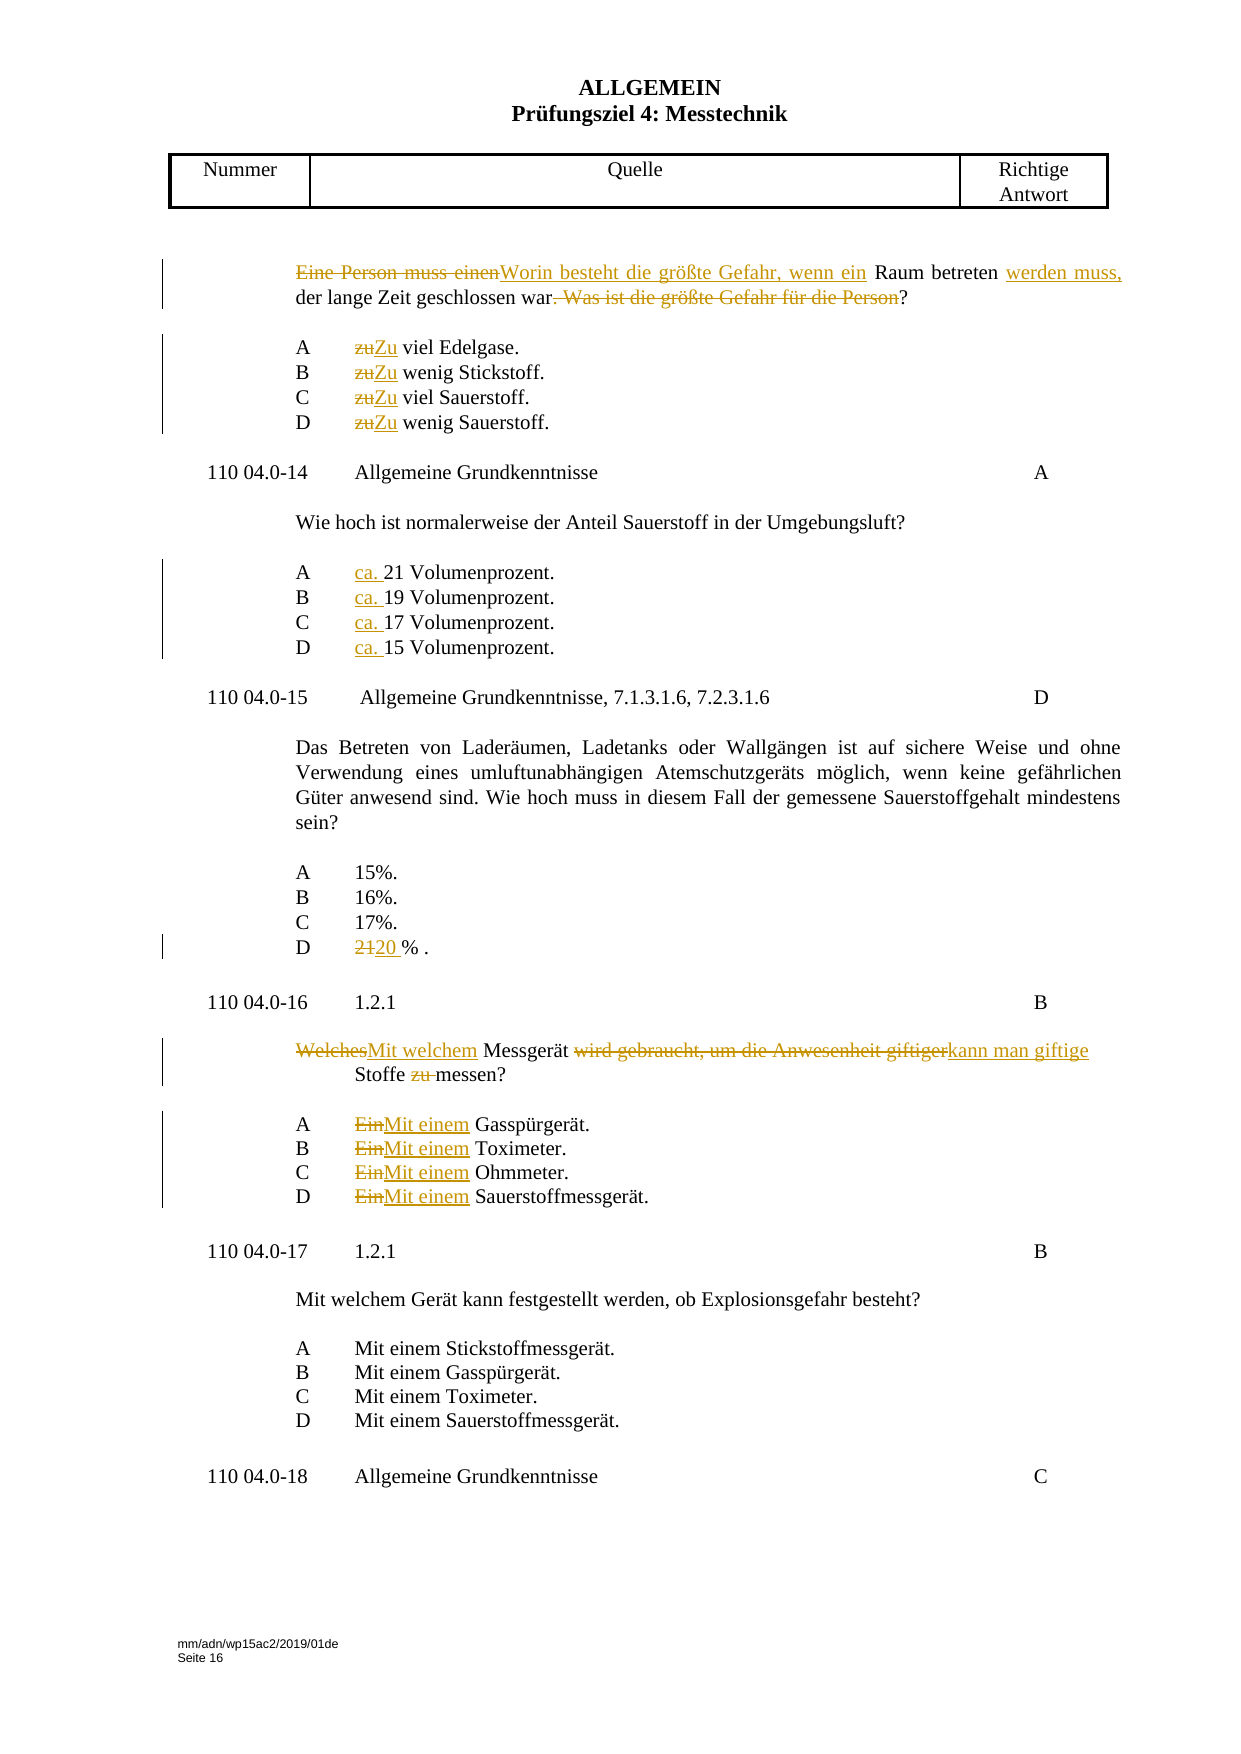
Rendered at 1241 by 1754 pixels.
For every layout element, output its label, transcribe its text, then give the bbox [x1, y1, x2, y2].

text 110 04.0-15 Allgemeine Grundkenntnisse, 7.1.3.1.6, 7.2.3.1.6 D [177, 684, 1122, 709]
text Mit welchem Gerät kann festgestellt werden, ob Explosionsgefahr besteht? [177, 1287, 1122, 1311]
text D Mit einem Sauerstoffmessgerät. [177, 1408, 1122, 1432]
text A Mit einem Stickstoffmessgerät. [177, 1335, 1122, 1360]
text 110 04.0-18 Allgemeine Grundkenntnisse C [177, 1463, 1122, 1488]
text D wenig Sauerstoff. [177, 409, 1122, 434]
text 110 04.0-16 1.2.1 B [177, 990, 1122, 1014]
text 110 04.0-14 Allgemeine Grundkenntnisse A [177, 459, 1122, 484]
text C Ohmmeter. [177, 1159, 1122, 1184]
text B 19 Volumenprozent. [177, 584, 1122, 609]
text B Mit einem Gasspürgerät. [177, 1360, 1122, 1384]
text C 17%. [177, 909, 1122, 934]
text B Toximeter. [177, 1136, 1122, 1159]
text C viel Sauerstoff. [177, 384, 1122, 409]
text A 15%. [177, 859, 1122, 884]
text Raum betreten der lange Zeit geschlossen war? [177, 259, 1122, 309]
text B wenig Stickstoff. [177, 359, 1122, 384]
text D 15 Volumenprozent. [177, 634, 1122, 659]
text C 17 Volumenprozent. [177, 609, 1122, 634]
text A viel Edelgase. [177, 334, 1122, 359]
text D % . [177, 934, 1122, 959]
text Wie hoch ist normalerweise der Anteil Sauerstoff in der Umgebungsluft? [177, 509, 1122, 534]
text Das Betreten von Laderäumen, Ladetanks oder Wallgängen ist auf sichere Weise und ohne Verwendung eines umluftunabhängigen Atemschutzgeräts möglich, wenn keine gefährlichen Güter anwesend sind. Wie hoch muss in diesem Fall der gemessene Sauerstoffgehalt mindestens sein? [177, 734, 1122, 834]
text 110 04.0-17 1.2.1 B [177, 1239, 1122, 1263]
text Messgerät Stoffe messen? [177, 1038, 1122, 1086]
text D Sauerstoffmessgerät. [177, 1184, 1122, 1208]
text C Mit einem Toximeter. [177, 1384, 1122, 1408]
text A Gasspürgerät. [177, 1111, 1122, 1136]
text A 21 Volumenprozent. [177, 559, 1122, 584]
text B 16%. [177, 884, 1122, 909]
